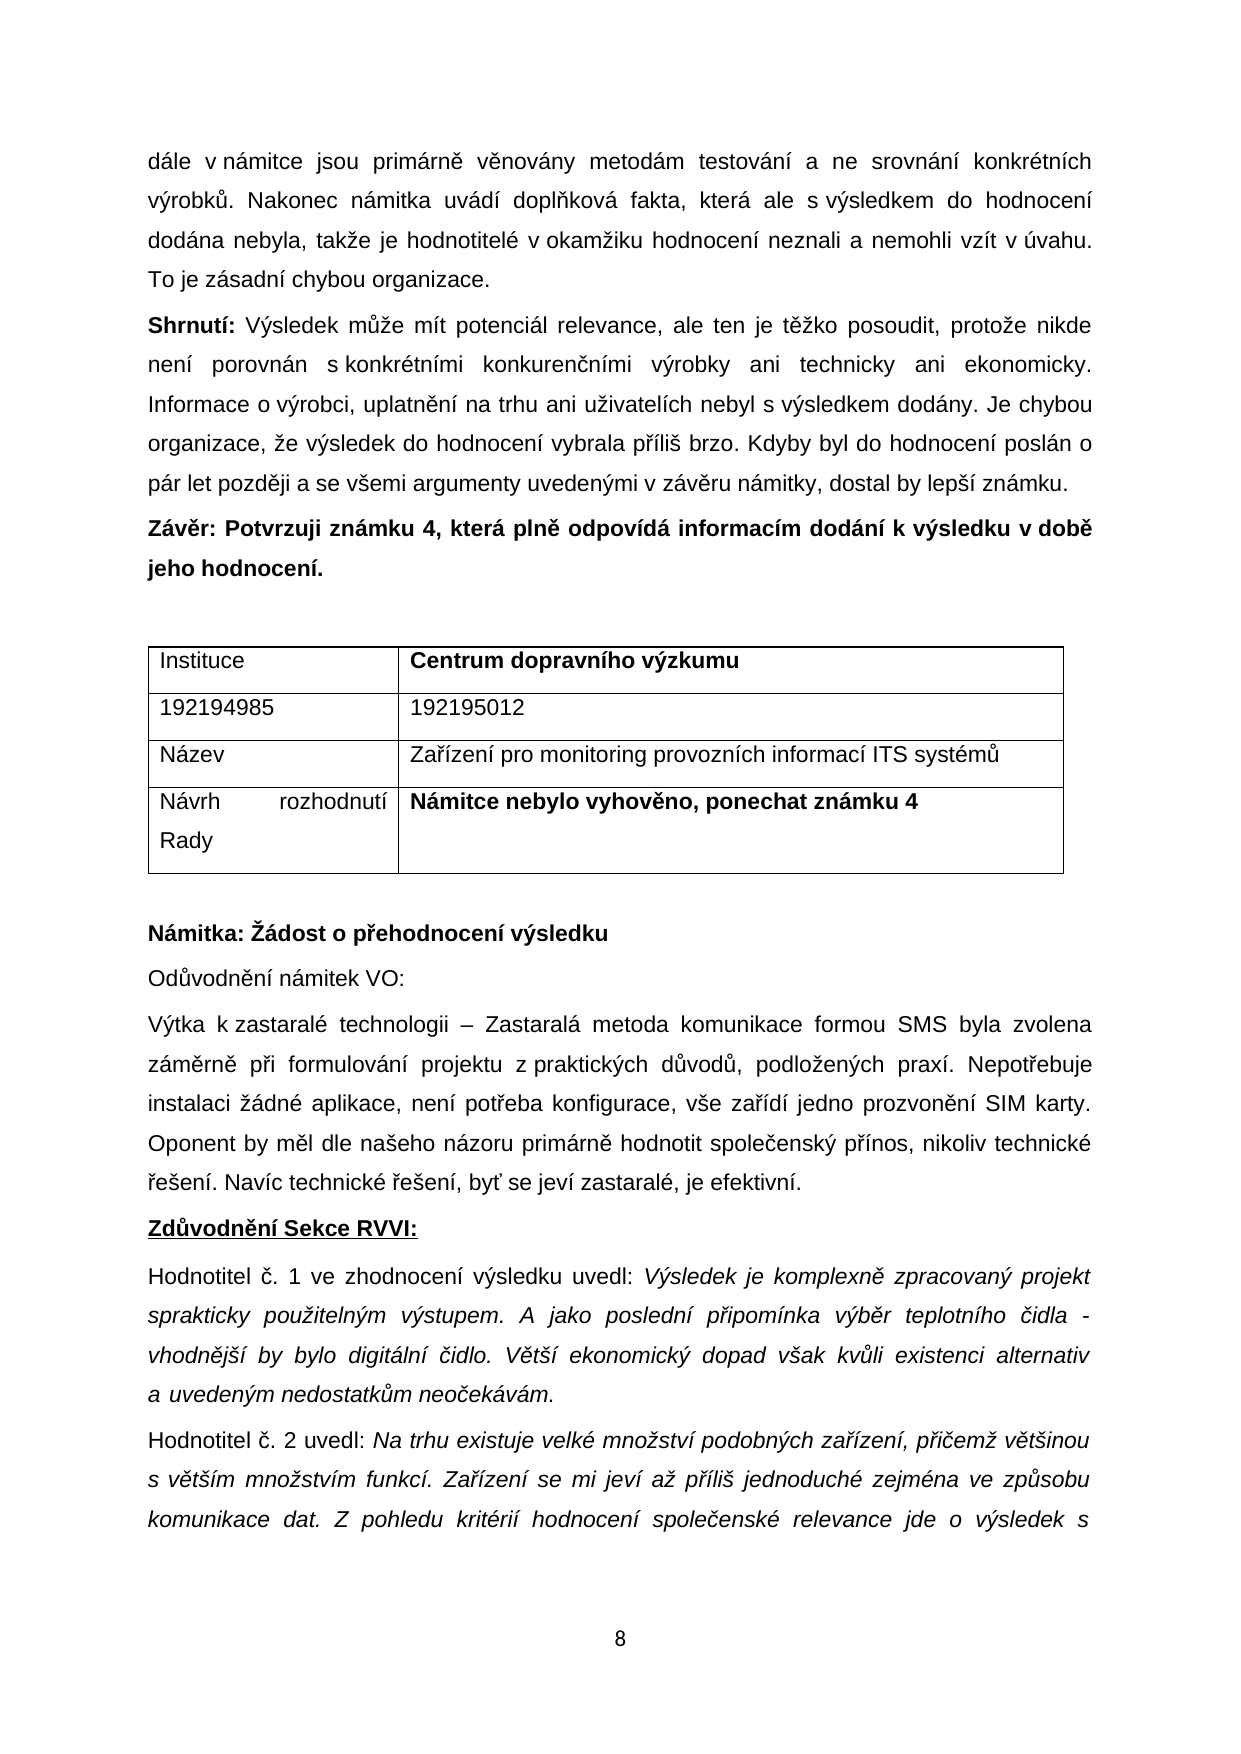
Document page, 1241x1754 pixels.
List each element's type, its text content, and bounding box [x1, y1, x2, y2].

table_cell Zařízení pro monitoring provozních informací ITS systémů [399, 741, 1063, 787]
text Zdůvodnění Sekce RVVI: [148, 1215, 1093, 1241]
text Hodnotitel č. 1 ve zhodnocení výsledku uvedl: Výsledek je komplexně zpracovaný projekt sprakticky použitelným výstupem. A jako poslední připomínka výběr teplotního čidla - vhodnější by bylo digitální čidlo. Větší ekonomický dopad však kvůli existenci alternativ a uvedeným nedostatkům neočekávám. [139, 1261, 1101, 1407]
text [148, 148, 1093, 292]
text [139, 1425, 1101, 1534]
table_cell 192194985 [149, 694, 398, 740]
table_cell Název [149, 741, 398, 787]
text Shrnutí: Výsledek může mít potenciál relevance, ale ten je těžko posoudit, protože nikde není porovnán s konkrétními konkurenčními výrobky ani technicky ani ekonomicky. Informace o výrobci, uplatnění na trhu ani uživatelích nebyl s výsledkem dodány. Je chybou organizace, že výsledek do hodnocení vybrala příliš brzo. Kdyby byl do hodnocení poslán o pár let později a se všemi argumenty uvedenými v závěru námitky, dostal by lepší známku. [148, 312, 1093, 496]
text Závěr: Potvrzuji známku 4, která plně odpovídá informacím dodání k výsledku v době jeho hodnocení. [148, 515, 1093, 581]
text Námitka: Žádost o přehodnocení výsledku [148, 920, 1093, 946]
table_cell Návrh rozhodnutí Rady [149, 788, 398, 873]
table_cell Námitce nebylo vyhověno, ponechat známku 4 [399, 788, 1063, 873]
table_header Centrum dopravního výzkumu [399, 648, 1063, 693]
text Odůvodnění námitek VO: [148, 965, 1093, 992]
table_cell 192195012 [399, 694, 1063, 740]
table_header Instituce [149, 648, 398, 693]
text Výtka k zastaralé technologii – Zastaralá metoda komunikace formou SMS byla zvolena záměrně při formulování projektu z praktických důvodů, podložených praxí. Nepotřebuje instalaci žádné aplikace, není potřeba konfigurace, vše zařídí jedno prozvonění SIM karty. Oponent by měl dle našeho názoru primárně hodnotit společenský přínos, nikoliv technické řešení. Navíc technické řešení, byť se jeví zastaralé, je efektivní. [148, 1011, 1093, 1195]
